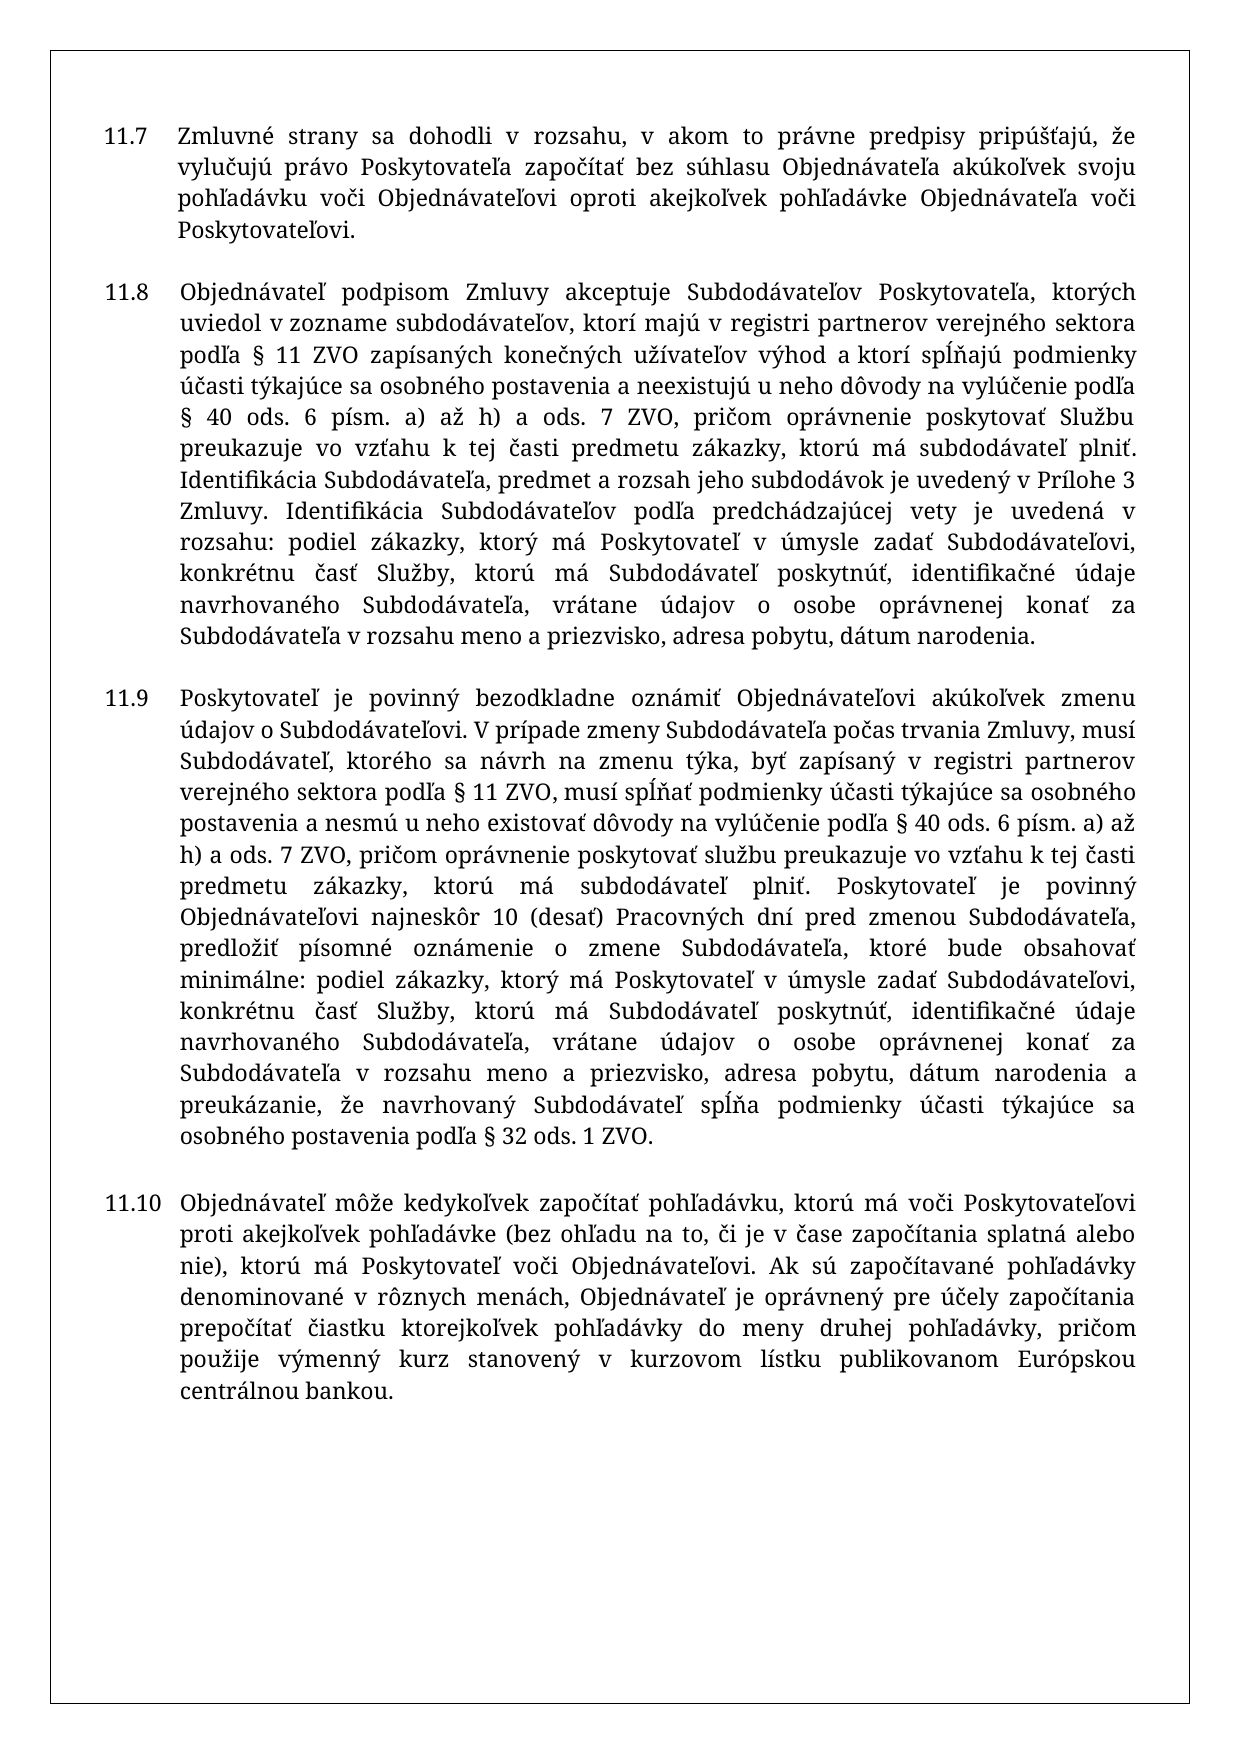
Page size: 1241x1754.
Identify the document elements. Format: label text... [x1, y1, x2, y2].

list Zmluvné strany sa dohodli v rozsahu, v akom to právne predpisy pripúšťajú, že vylučujú právo Poskytovateľa započítať bez súhlasu Objednávateľa akúkoľvek svoju pohľadávku voči Objednávateľovi oproti akejkoľvek pohľadávke Objednávateľa voči Poskytovateľovi. [103, 120, 1137, 245]
list Poskytovateľ je povinný bezodkladne oznámiť Objednávateľovi akúkoľvek zmenu údajov o Subdodávateľovi. V prípade zmeny Subdodávateľa počas trvania Zmluvy, musí Subdodávateľ, ktorého sa návrh na zmenu týka, byť zapísaný v registri partnerov verejného sektora podľa § 11 ZVO, musí spĺňať podmienky účasti týkajúce sa osobného postavenia a nesmú u neho existovať dôvody na vylúčenie podľa § 40 ods. 6 písm. a) až h) a ods. 7 ZVO, pričom oprávnenie poskytovať službu preukazuje vo vzťahu k tej časti predmetu zákazky, ktorú má subdodávateľ plniť. Poskytovateľ je povinný Objednávateľovi najneskôr 10 (desať) Pracovných dní pred zmenou Subdodávateľa, predložiť písomné oznámenie o zmene Subdodávateľa, ktoré bude obsahovať minimálne: podiel zákazky, ktorý má Poskytovateľ v úmysle zadať Subdodávateľovi, konkrétnu časť Služby, ktorú má Subdodávateľ poskytnúť, identifikačné údaje navrhovaného Subdodávateľa, vrátane údajov o osobe oprávnenej konať za Subdodávateľa v rozsahu meno a priezvisko, adresa pobytu, dátum narodenia a preukázanie, že navrhovaný Subdodávateľ spĺňa podmienky účasti týkajúce sa osobného postavenia podľa § 32 ods. 1 ZVO. [104, 682, 1137, 1151]
list Objednávateľ podpisom Zmluvy akceptuje Subdodávateľov Poskytovateľa, ktorých uviedol v zozname subdodávateľov, ktorí majú v registri partnerov verejného sektora podľa § 11 ZVO zapísaných konečných užívateľov výhod a ktorí spĺňajú podmienky účasti týkajúce sa osobného postavenia a neexistujú u neho dôvody na vylúčenie podľa § 40 ods. 6 písm. a) až h) a ods. 7 ZVO, pričom oprávnenie poskytovať Službu preukazuje vo vzťahu k tej časti predmetu zákazky, ktorú má subdodávateľ plniť. Identifikácia Subdodávateľa, predmet a rozsah jeho subdodávok je uvedený v Prílohe 3 Zmluvy. Identifikácia Subdodávateľov podľa predchádzajúcej vety je uvedená v rozsahu: podiel zákazky, ktorý má Poskytovateľ v úmysle zadať Subdodávateľovi, konkrétnu časť Služby, ktorú má Subdodávateľ poskytnúť, identifikačné údaje navrhovaného Subdodávateľa, vrátane údajov o osobe oprávnenej konať za Subdodávateľa v rozsahu meno a priezvisko, adresa pobytu, dátum narodenia. [104, 276, 1137, 651]
list Objednávateľ môže kedykoľvek započítať pohľadávku, ktorú má voči Poskytovateľovi proti akejkoľvek pohľadávke (bez ohľadu na to, či je v čase započítania splatná alebo nie), ktorú má Poskytovateľ voči Objednávateľovi. Ak sú započítavané pohľadávky denominované v rôznych menách, Objednávateľ je oprávnený pre účely započítania prepočítať čiastku ktorejkoľvek pohľadávky do meny druhej pohľadávky, pričom použije výmenný kurz stanovený v kurzovom lístku publikovanom Európskou centrálnou bankou. [104, 1187, 1137, 1406]
